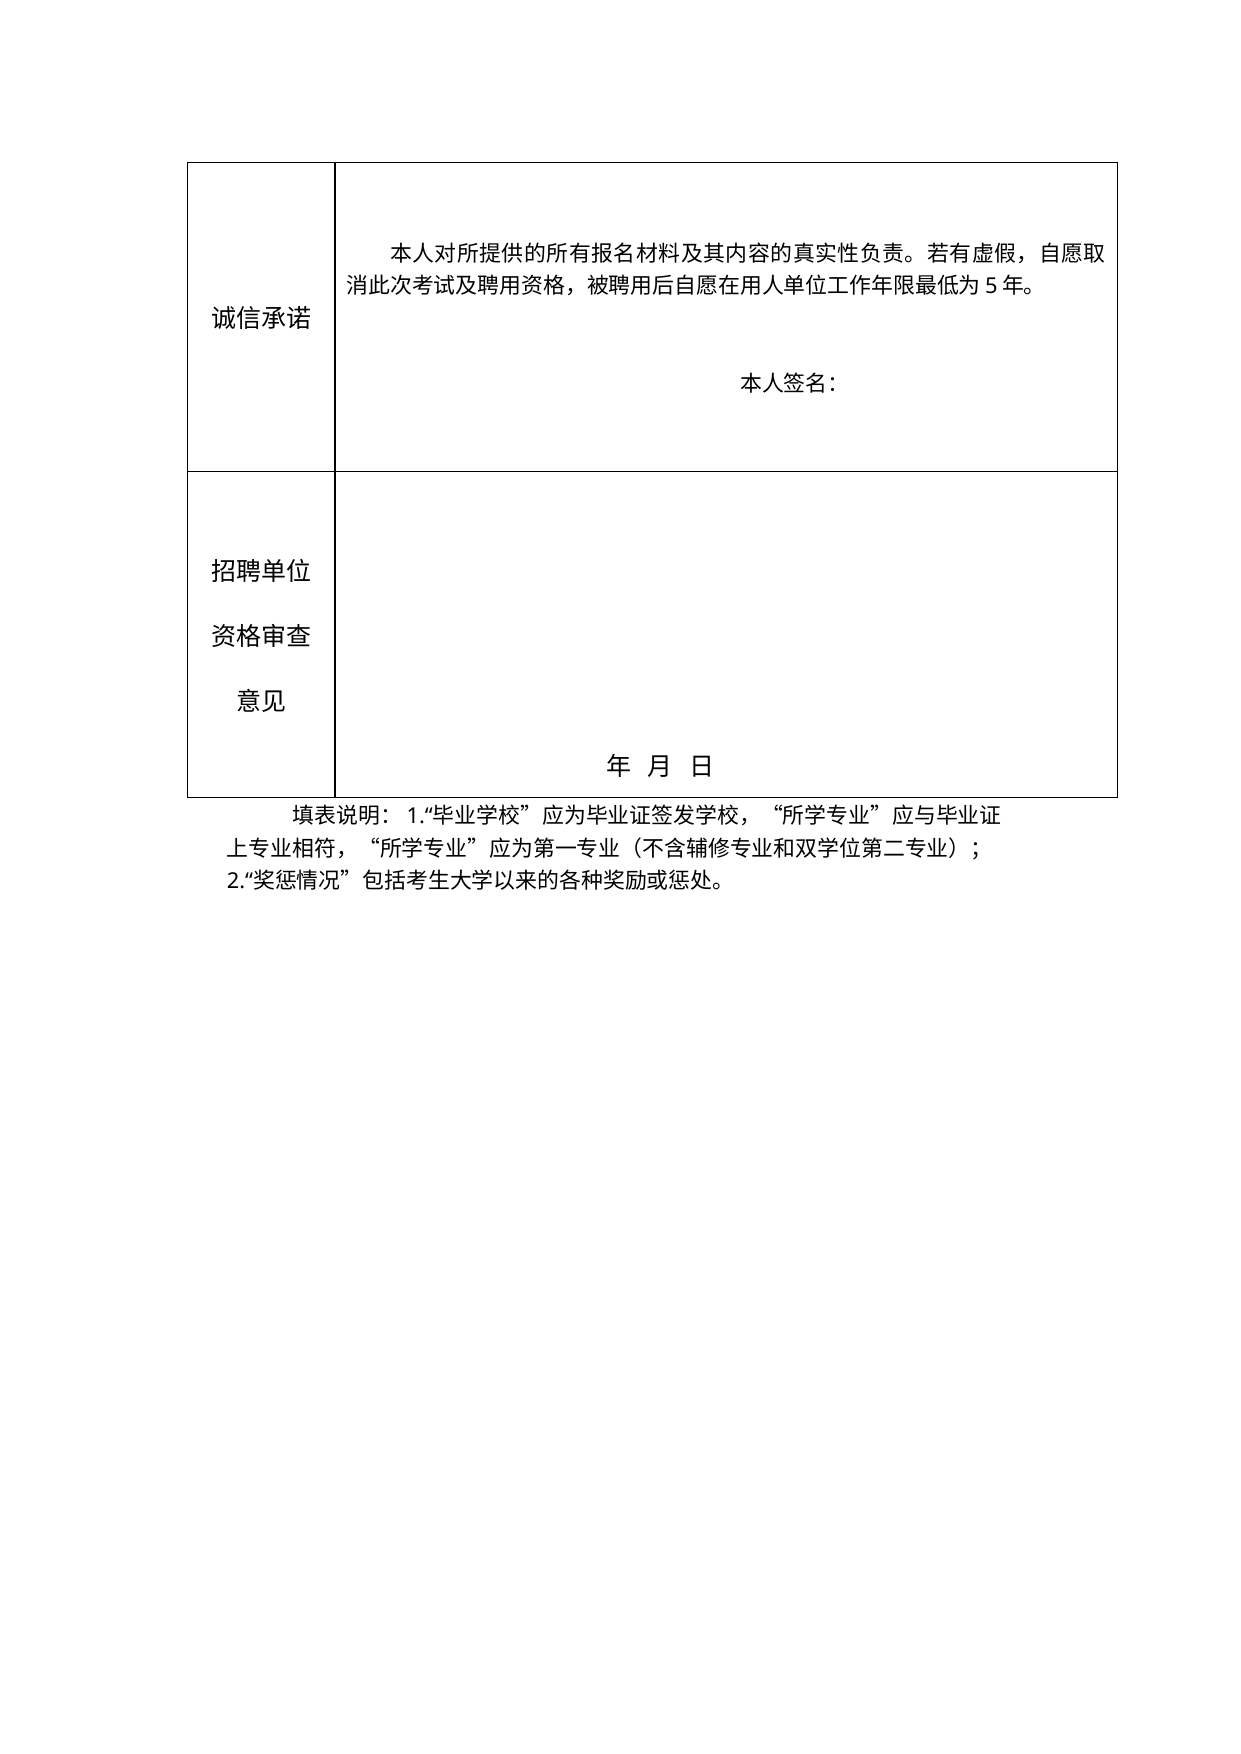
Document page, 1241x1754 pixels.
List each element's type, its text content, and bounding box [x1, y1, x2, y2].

table_cell 本人对所提供的所有报名材料及其内容的真实性负责。若有虚假，自愿取消此次考试及聘用资格，被聘用后自愿在用人单位工作年限最低为5年。 本人签名： [336, 163, 1117, 471]
text 填表说明： 1.“毕业学校”应为毕业证签发学校，“所学专业”应与毕业证上专业相符，“所学专业”应为第一专业（不含辅修专业和双学位第二专业）；2.“奖惩情况”包括考生大学以来的各种奖励或惩处。 [227, 798, 1014, 896]
table_cell 年 月 日 [336, 472, 1117, 797]
table_cell 诚信承诺 [188, 163, 334, 471]
table_cell 招聘单位资格审查意见 [188, 472, 334, 797]
